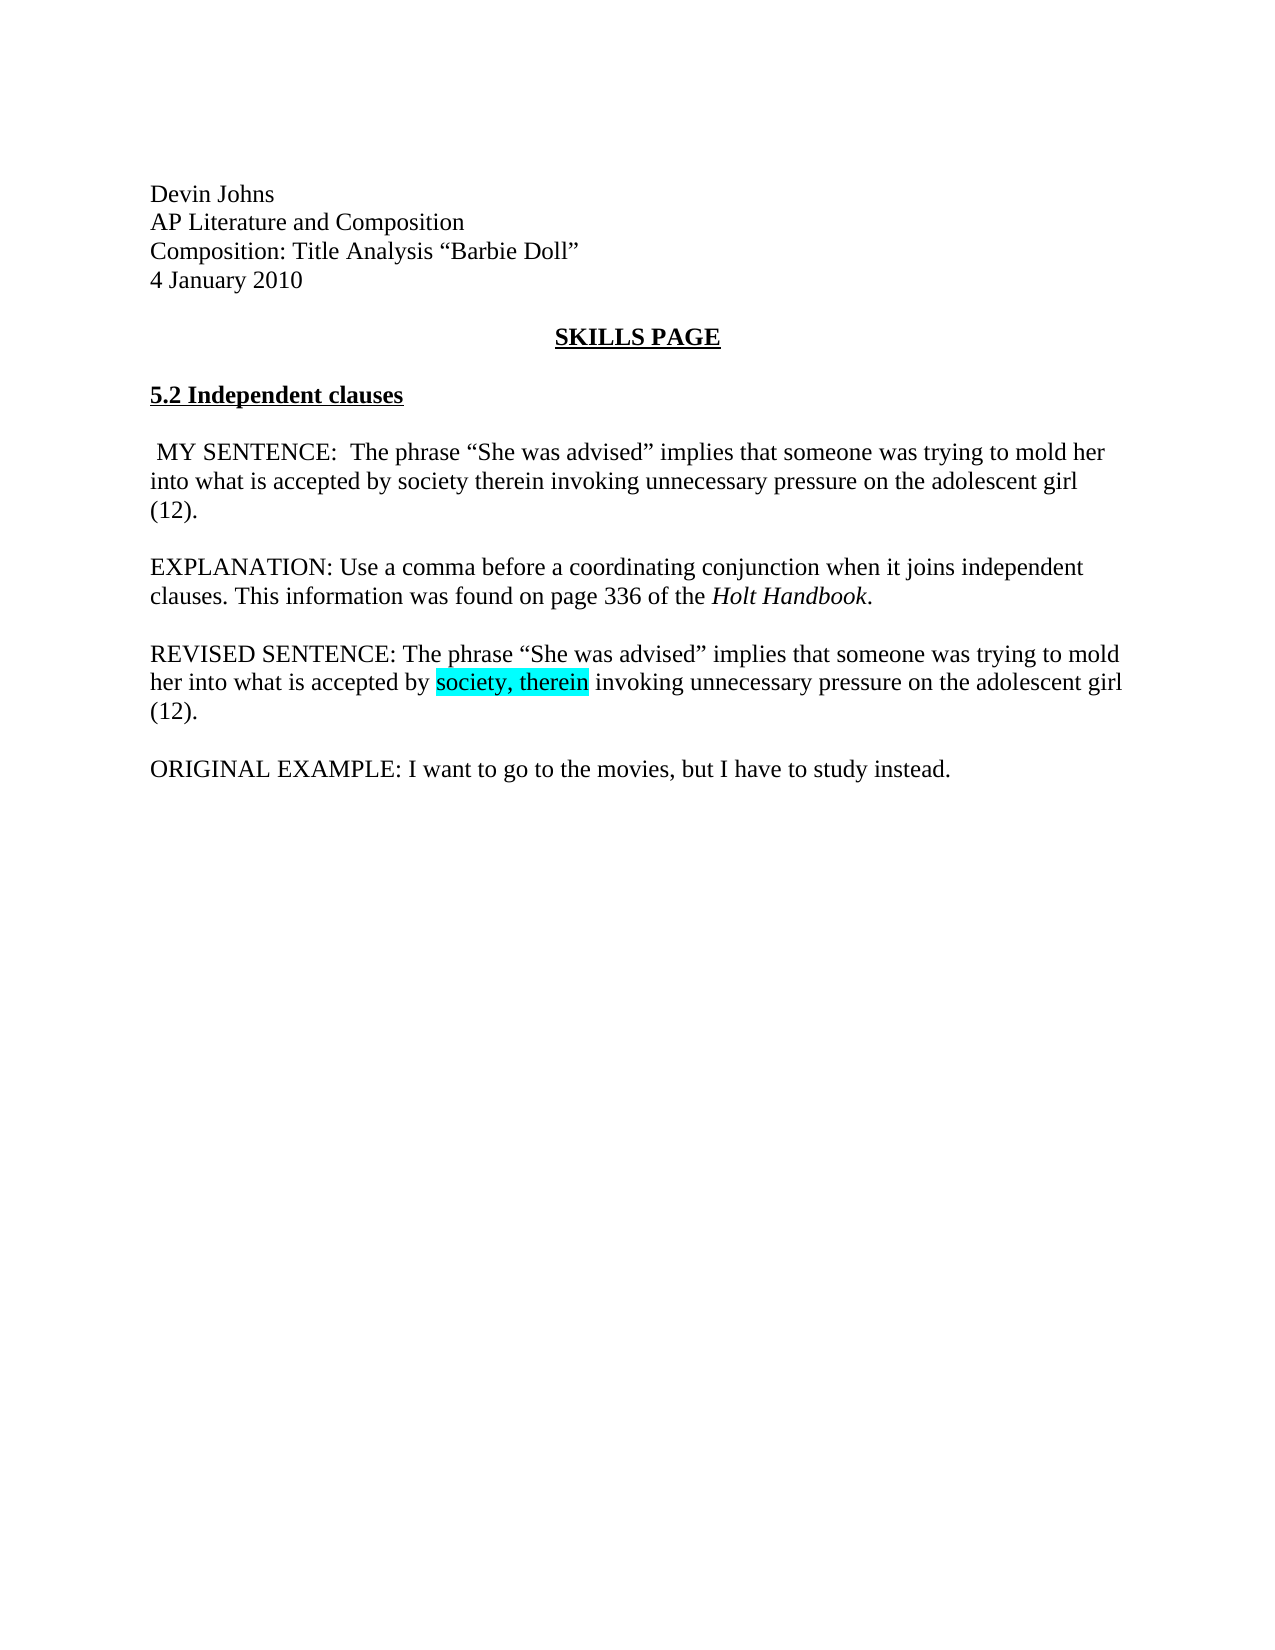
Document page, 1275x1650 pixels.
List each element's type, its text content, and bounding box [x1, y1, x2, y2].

text ORIGINAL EXAMPLE: I want to go to the movies, but I have to study instead. [150, 754, 1125, 782]
text Composition: Title Analysis “Barbie Doll” [150, 236, 1125, 265]
text 5.2 Independent clauses [150, 380, 1125, 409]
text MY SENTENCE: The phrase “She was advised” implies that someone was trying to mold her into what is accepted by society therein invoking unnecessary pressure on the adolescent girl (12). [150, 437, 1125, 524]
text SKILLS PAGE [150, 322, 1125, 351]
text Devin Johns [150, 179, 1125, 207]
text AP Literature and Composition [150, 207, 1125, 236]
text 4 January 2010 [150, 265, 1125, 294]
text EXPLANATION: Use a comma before a coordinating conjunction when it joins independent clauses. This information was found on page 336 of the Holt Handbook. [150, 552, 1125, 610]
text REVISED SENTENCE: The phrase “She was advised” implies that someone was trying to mold her into what is accepted by society, therein invoking unnecessary pressure on the adolescent girl (12). [150, 639, 1125, 725]
